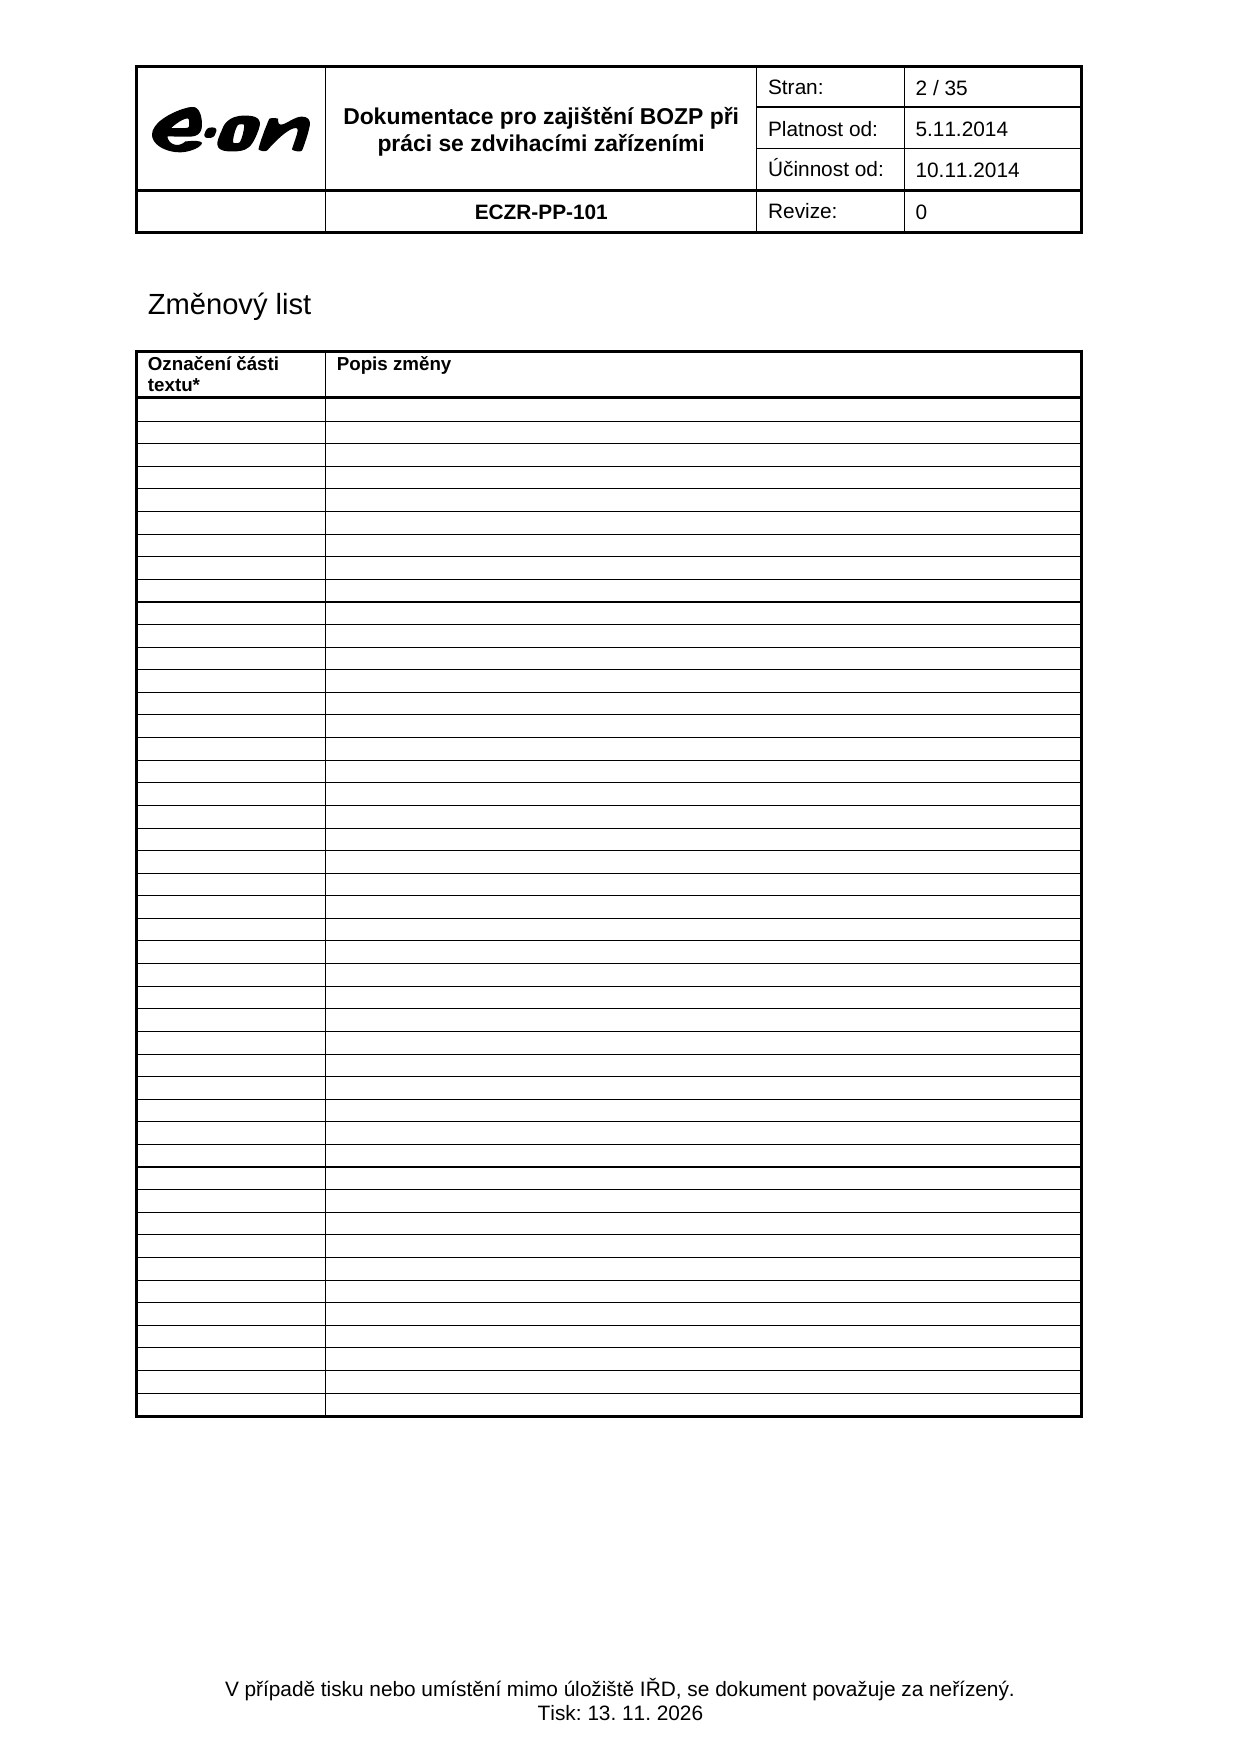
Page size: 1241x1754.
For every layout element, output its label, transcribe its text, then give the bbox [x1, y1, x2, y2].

table_cell [326, 1145, 1080, 1166]
table_cell [138, 1009, 325, 1031]
table_cell [326, 399, 1080, 421]
table_cell [138, 806, 325, 827]
table_cell [326, 761, 1080, 782]
table_cell [138, 603, 325, 624]
table_cell [138, 670, 325, 692]
table_cell [326, 964, 1080, 986]
table_cell [326, 715, 1080, 737]
table_cell [326, 851, 1080, 873]
table_cell [138, 1077, 325, 1099]
table_cell [326, 783, 1080, 805]
table_cell [138, 987, 325, 1008]
table_cell [138, 1371, 325, 1392]
table_cell [326, 896, 1080, 918]
table_cell [138, 1235, 325, 1257]
table_cell [138, 693, 325, 714]
table_cell [326, 1190, 1080, 1212]
table_cell [326, 467, 1080, 488]
table_cell [138, 1190, 325, 1212]
table_cell [326, 1077, 1080, 1099]
table_cell [326, 1281, 1080, 1302]
table_cell [326, 1235, 1080, 1257]
table_cell [326, 648, 1080, 669]
table_cell [326, 489, 1080, 511]
table_cell [326, 625, 1080, 647]
table_cell [138, 1145, 325, 1166]
table_cell [326, 1348, 1080, 1370]
table_cell [326, 1371, 1080, 1392]
table_cell [326, 603, 1080, 624]
table_cell [138, 467, 325, 488]
table_cell [326, 941, 1080, 963]
table_cell [138, 919, 325, 940]
table_cell [138, 512, 325, 533]
table_header Označení části textu* [138, 353, 325, 396]
table_cell [138, 851, 325, 873]
table_cell [326, 806, 1080, 827]
table_cell [138, 557, 325, 579]
text Změnový list [148, 287, 1092, 320]
table_cell [138, 444, 325, 466]
table_cell [138, 1055, 325, 1076]
table_cell [138, 1326, 325, 1347]
table_cell [138, 1303, 325, 1325]
table_cell [326, 1168, 1080, 1189]
table_cell [138, 1281, 325, 1302]
table_cell [326, 987, 1080, 1008]
table_cell [138, 1258, 325, 1279]
table_cell [138, 1032, 325, 1053]
table_header Popis změny [326, 353, 1080, 396]
table_cell [138, 1122, 325, 1144]
table_cell [138, 625, 325, 647]
table_cell [138, 829, 325, 850]
table_cell [326, 670, 1080, 692]
table_cell [326, 738, 1080, 759]
table_cell [326, 1055, 1080, 1076]
table_cell [326, 1213, 1080, 1234]
table_cell [138, 761, 325, 782]
table_cell [326, 557, 1080, 579]
table_cell [326, 422, 1080, 443]
table_cell [138, 941, 325, 963]
table_cell [138, 580, 325, 601]
table_cell [326, 919, 1080, 940]
table_cell [138, 535, 325, 556]
table_cell [326, 444, 1080, 466]
table_cell [326, 1303, 1080, 1325]
table_cell [138, 964, 325, 986]
table_cell [326, 1122, 1080, 1144]
table_cell [326, 580, 1080, 601]
table_cell [326, 1032, 1080, 1053]
table_cell [326, 1394, 1080, 1415]
table_cell [138, 399, 325, 421]
table_cell [138, 1168, 325, 1189]
table_cell [326, 829, 1080, 850]
table_cell [138, 1394, 325, 1415]
table_cell [138, 1348, 325, 1370]
table_cell [138, 648, 325, 669]
table_cell [138, 489, 325, 511]
table_cell [326, 512, 1080, 533]
table_cell [138, 422, 325, 443]
table_cell [138, 715, 325, 737]
table_cell [138, 874, 325, 895]
table_cell [326, 1009, 1080, 1031]
table_cell [326, 1326, 1080, 1347]
table_cell [138, 1100, 325, 1121]
table_cell [326, 693, 1080, 714]
table_cell [326, 1100, 1080, 1121]
table_cell [138, 738, 325, 759]
table_cell [326, 1258, 1080, 1279]
table_cell [138, 1213, 325, 1234]
table_cell [326, 535, 1080, 556]
table_cell [138, 896, 325, 918]
table_cell [138, 783, 325, 805]
table_cell [326, 874, 1080, 895]
